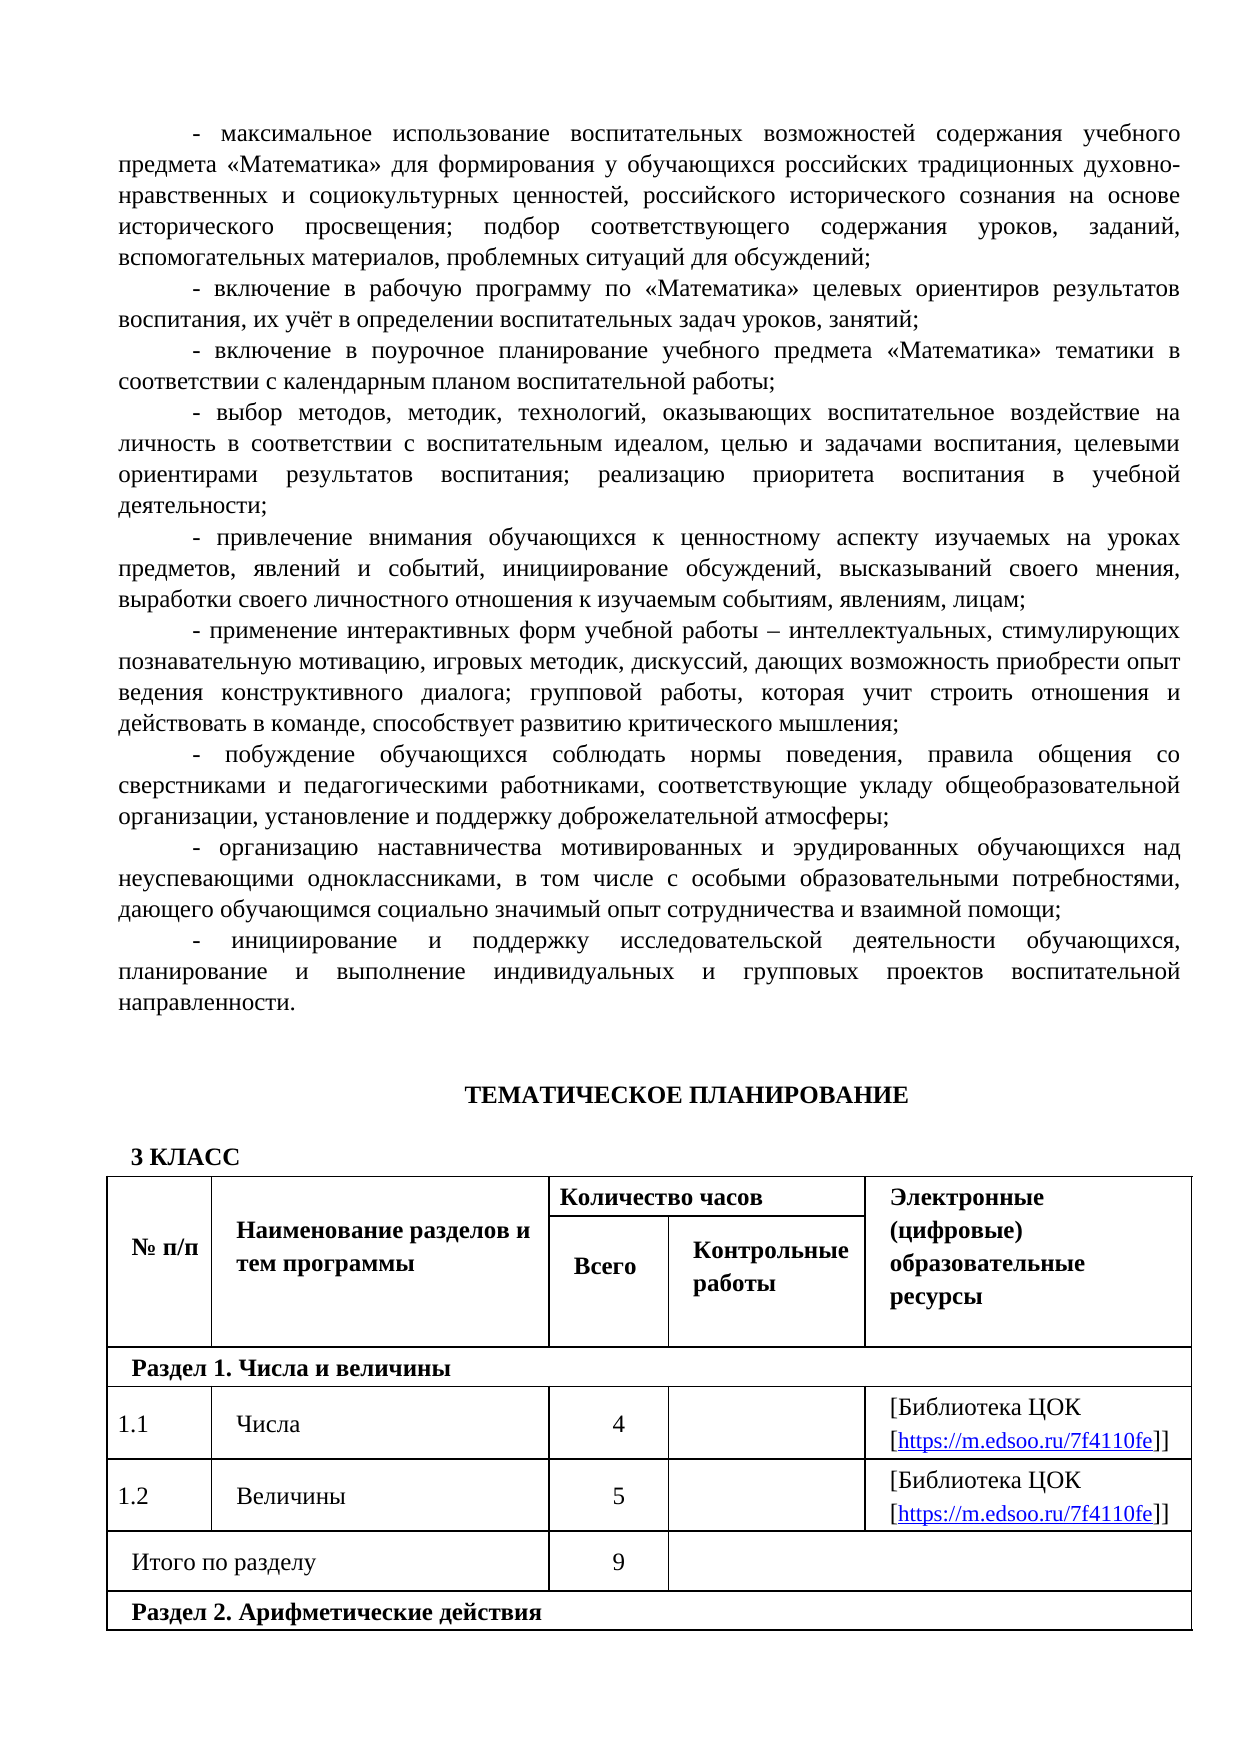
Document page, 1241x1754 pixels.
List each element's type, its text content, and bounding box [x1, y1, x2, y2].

text - включение в поурочное планирование учебного предмета «Математика» тематики в соответствии с календарным планом воспитательной работы; [118, 335, 1181, 395]
table_cell Раздел 2. Арифметические действия [108, 1592, 1191, 1629]
text - применение интерактивных форм учебной работы – интеллектуальных, стимулирующих познавательную мотивацию, игровых методик, дискуссий, дающих возможность приобрести опыт ведения конструктивного диалога; групповой работы, которая учит строить отношения и действовать в команде, способствует развитию критического мышления; [118, 615, 1181, 737]
table_header № п/п [108, 1177, 211, 1346]
table_cell 1.1 [108, 1387, 211, 1458]
text - включение в рабочую программу по «Математика» целевых ориентиров результатов воспитания, их учёт в определении воспитательных задач уроков, занятий; [118, 273, 1181, 333]
text - привлечение внимания обучающихся к ценностному аспекту изучаемых на уроках предметов, явлений и событий, инициирование обсуждений, высказываний своего мнения, выработки своего личностного отношения к изучаемым событиям, явлениям, лицам; [118, 522, 1181, 612]
table_cell Величины [212, 1460, 548, 1530]
text - инициирование и поддержку исследовательской деятельности обучающихся, планирование и выполнение индивидуальных и групповых проектов воспитательной направленности. [118, 925, 1181, 1016]
table_cell Всего [550, 1217, 668, 1346]
table_cell [669, 1532, 1191, 1590]
text ТЕМАТИЧЕСКОЕ ПЛАНИРОВАНИЕ [118, 1080, 1181, 1109]
text - побуждение обучающихся соблюдать нормы поведения, правила общения со сверстниками и педагогическими работниками, соответствующие укладу общеобразовательной организации, установление и поддержку доброжелательной атмосферы; [118, 739, 1181, 830]
text - максимальное использование воспитательных возможностей содержания учебного предмета «Математика» для формирования у обучающихся российских традиционных духовно-нравственных и социокультурных ценностей, российского исторического сознания на основе исторического просвещения; подбор соответствующего содержания уроков, заданий, вспомогательных материалов, проблемных ситуаций для обсуждений; [118, 118, 1181, 271]
table_header Количество часов [550, 1177, 864, 1215]
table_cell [866, 1460, 1191, 1530]
text 3 КЛАСС [131, 1142, 1181, 1171]
table_cell 5 [550, 1460, 668, 1530]
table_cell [866, 1387, 1191, 1458]
table_header Электронные (цифровые) образовательные ресурсы [866, 1177, 1191, 1346]
table_cell 4 [550, 1387, 668, 1458]
text - выбор методов, методик, технологий, оказывающих воспитательное воздействие на личность в соответствии с воспитательным идеалом, целью и задачами воспитания, целевыми ориентирами результатов воспитания; реализацию приоритета воспитания в учебной деятельности; [118, 397, 1181, 519]
table_cell Числа [212, 1387, 548, 1458]
table_cell 1.2 [108, 1460, 211, 1530]
table_cell 9 [550, 1532, 668, 1590]
text - организацию наставничества мотивированных и эрудированных обучающихся над неуспевающими одноклассниками, в том числе с особыми образовательными потребностями, дающего обучающимся социально значимый опыт сотрудничества и взаимной помощи; [118, 832, 1181, 923]
table_cell [669, 1460, 864, 1530]
table_cell Итого по разделу [108, 1532, 548, 1590]
table_header Наименование разделов и тем программы [212, 1177, 548, 1346]
table_cell [669, 1387, 864, 1458]
table_cell Контрольные работы [669, 1217, 864, 1346]
table_cell Раздел 1. Числа и величины [108, 1348, 1191, 1386]
